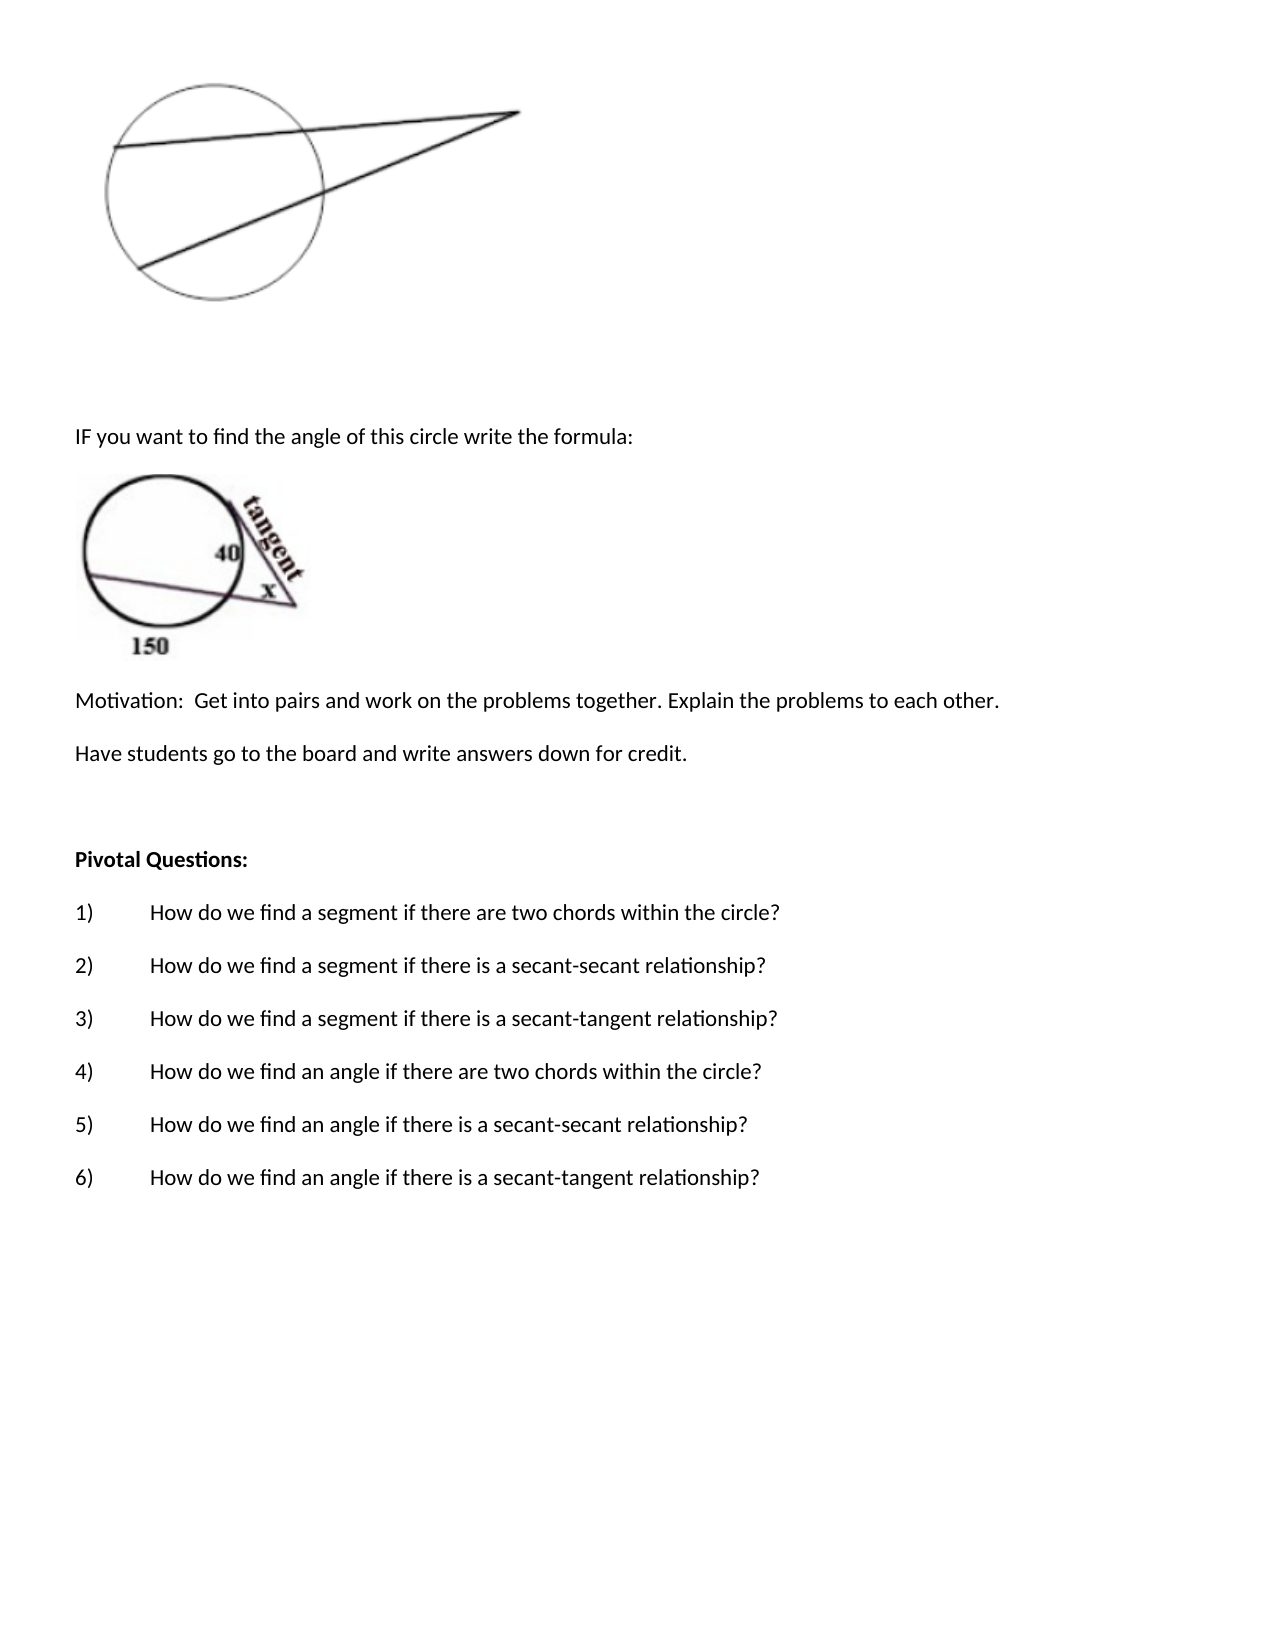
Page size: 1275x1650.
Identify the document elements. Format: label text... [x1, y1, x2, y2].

text 2) How do we find a segment if there is a secant-secant relationship? [75, 951, 1200, 979]
text 6) How do we find an angle if there is a secant-tangent relationship? [75, 1163, 1200, 1191]
text Have students go to the board and write answers down for credit. [75, 739, 1200, 767]
picture [75, 75, 544, 344]
text 1) How do we find a segment if there are two chords within the circle? [75, 898, 1200, 926]
text 3) How do we find a segment if there is a secant-tangent relationship? [75, 1004, 1200, 1032]
picture [75, 474, 311, 661]
text 5) How do we find an angle if there is a secant-secant relationship? [75, 1110, 1200, 1138]
text Motivation: Get into pairs and work on the problems together. Explain the problems to each other. [75, 686, 1200, 714]
text 4) How do we find an angle if there are two chords within the circle? [75, 1057, 1200, 1085]
text Pivotal Questions: [75, 845, 1200, 873]
text IF you want to find the angle of this circle write the formula: [75, 422, 1200, 450]
